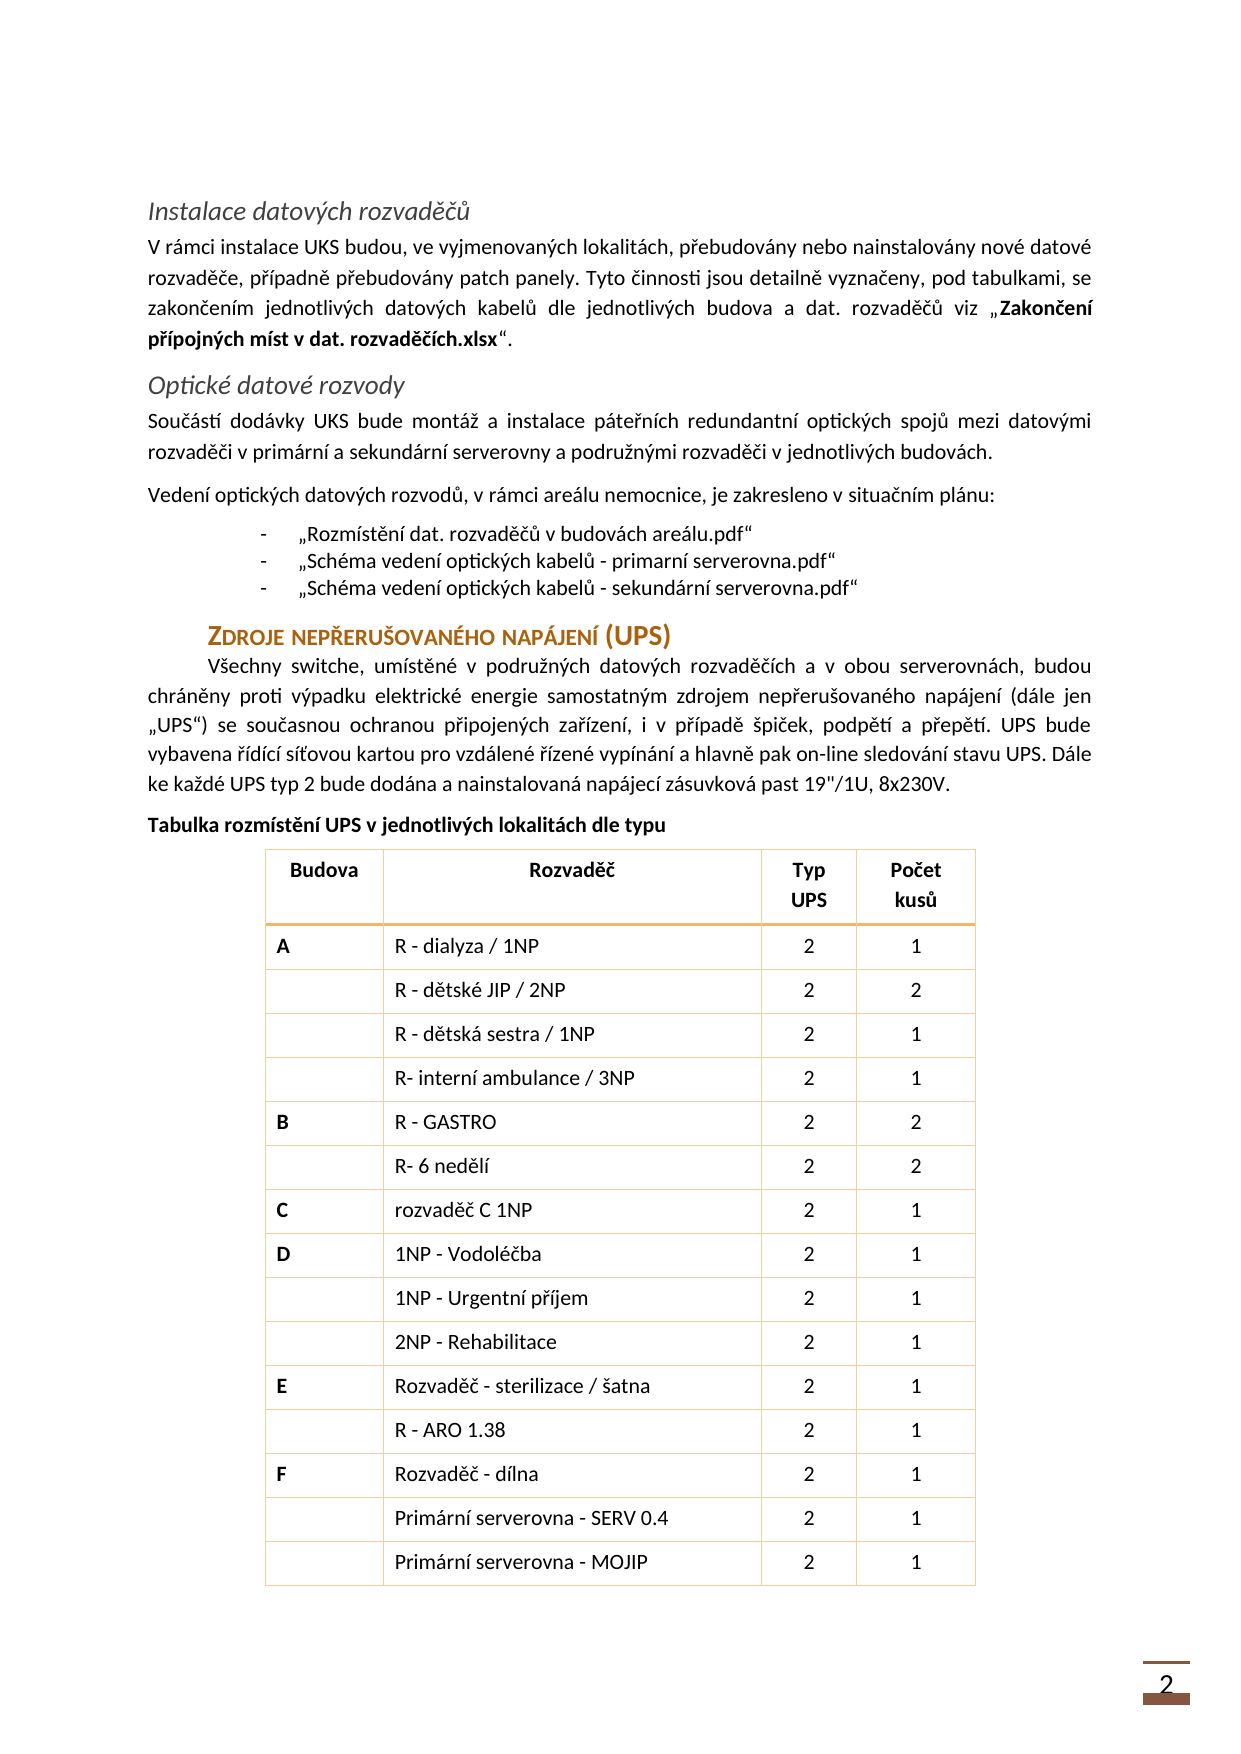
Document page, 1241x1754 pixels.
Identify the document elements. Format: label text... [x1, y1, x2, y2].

table_header Rozvaděč [384, 850, 761, 923]
table_cell 2 [762, 1454, 856, 1497]
table_cell 1 [857, 1278, 975, 1321]
table_header Budova [266, 850, 383, 923]
table_cell 2 [762, 1542, 856, 1584]
table_cell Rozvaděč - dílna [384, 1454, 761, 1497]
table_cell 2 [857, 1146, 975, 1189]
table_cell R - dialyza / 1NP [384, 926, 761, 969]
table_cell Primární serverovna - MOJIP [384, 1542, 761, 1584]
table_cell [266, 1278, 383, 1321]
text Vedení optických datových rozvodů, v rámci areálu nemocnice, je zakresleno v situačním plánu: [148, 481, 1092, 508]
table_cell 2 [762, 1014, 856, 1057]
table_cell R - dětské JIP / 2NP [384, 970, 761, 1013]
table_cell 2 [762, 1322, 856, 1365]
table_cell 2 [857, 1102, 975, 1145]
table_cell C [266, 1190, 383, 1233]
table_cell [266, 1498, 383, 1541]
table_cell rozvaděč C 1NP [384, 1190, 761, 1233]
subtitle Instalace datových rozvaděčů [148, 194, 1092, 227]
table_cell 2 [762, 970, 856, 1013]
table_cell 2NP - Rehabilitace [384, 1322, 761, 1365]
table_cell 1 [857, 1366, 975, 1409]
subtitle Zdroje nepřerušovaného napájení (UPS) [208, 617, 1092, 653]
table_cell [266, 1146, 383, 1189]
table_cell R- 6 nedělí [384, 1146, 761, 1189]
table_header Typ UPS [762, 850, 856, 923]
table_cell 2 [762, 1498, 856, 1541]
table_cell R - dětská sestra / 1NP [384, 1014, 761, 1057]
table_cell [266, 970, 383, 1013]
text Tabulka rozmístění UPS v jednotlivých lokalitách dle typu [148, 812, 1092, 838]
table_cell B [266, 1102, 383, 1145]
table_cell Rozvaděč - sterilizace / šatna [384, 1366, 761, 1409]
table_cell E [266, 1366, 383, 1409]
table_cell R- interní ambulance / 3NP [384, 1058, 761, 1101]
table_cell 2 [762, 926, 856, 969]
text Všechny switche, umístěné v podružných datových rozvaděčích a v obou serverovnách, budou chráněny proti výpadku elektrické energie samostatným zdrojem nepřerušovaného napájení (dále jen „UPS“) se současnou ochranou připojených zařízení, i v případě špiček, podpětí a přepětí. UPS bude vybavena řídící síťovou kartou pro vzdálené řízené vypínání a hlavně pak on-line sledování stavu UPS. Dále ke každé UPS typ 2 bude dodána a nainstalovaná napájecí zásuvková past 19"/1U, 8x230V. [148, 653, 1092, 796]
table_cell 2 [762, 1058, 856, 1101]
table_cell 1 [857, 1322, 975, 1365]
table_cell [266, 1058, 383, 1101]
table_cell 1 [857, 1014, 975, 1057]
table_cell 2 [762, 1410, 856, 1453]
table_cell 2 [762, 1190, 856, 1233]
table_cell A [266, 926, 383, 969]
subtitle Optické datové rozvody [148, 368, 1092, 401]
text Součástí dodávky UKS bude montáž a instalace páteřních redundantní optických spojů mezi datovými rozvaděči v primární a sekundární serverovny a podružnými rozvaděči v jednotlivých budovách. [148, 407, 1092, 465]
table_cell 2 [762, 1278, 856, 1321]
list „Schéma vedení optických kabelů - sekundární serverovna.pdf“ [260, 574, 1092, 600]
table_cell 1 [857, 1190, 975, 1233]
table_cell 2 [762, 1102, 856, 1145]
table_cell [266, 1542, 383, 1584]
table_cell Primární serverovna - SERV 0.4 [384, 1498, 761, 1541]
table_cell 1 [857, 1542, 975, 1584]
text V rámci instalace UKS budou, ve vyjmenovaných lokalitách, přebudovány nebo nainstalovány nové datové rozvaděče, případně přebudovány patch panely. Tyto činnosti jsou detailně vyznačeny, pod tabulkami, se zakončením jednotlivých datových kabelů dle jednotlivých budova a dat. rozvaděčů viz „Zakončení přípojných míst v dat. rozvaděčích.xlsx“. [148, 233, 1092, 352]
table_cell [266, 1014, 383, 1057]
list „Schéma vedení optických kabelů - primarní serverovna.pdf“ [260, 547, 1092, 574]
table_cell R - ARO 1.38 [384, 1410, 761, 1453]
table_cell 1 [857, 1454, 975, 1497]
table_cell 1NP - Vodoléčba [384, 1234, 761, 1277]
table_cell 1 [857, 1410, 975, 1453]
table_cell [266, 1322, 383, 1365]
table_cell 1 [857, 1498, 975, 1541]
table_cell 2 [857, 970, 975, 1013]
list „Rozmístění dat. rozvaděčů v budovách areálu.pdf“ [260, 520, 1092, 547]
table_cell 2 [762, 1366, 856, 1409]
table_cell R - GASTRO [384, 1102, 761, 1145]
table_header Počet kusů [857, 850, 975, 923]
table_cell 2 [762, 1234, 856, 1277]
table_cell 1NP - Urgentní příjem [384, 1278, 761, 1321]
table_cell 1 [857, 1234, 975, 1277]
table_cell [266, 1410, 383, 1453]
table_cell 1 [857, 1058, 975, 1101]
table_cell 1 [857, 926, 975, 969]
table_cell D [266, 1234, 383, 1277]
table_cell F [266, 1454, 383, 1497]
table_cell 2 [762, 1146, 856, 1189]
